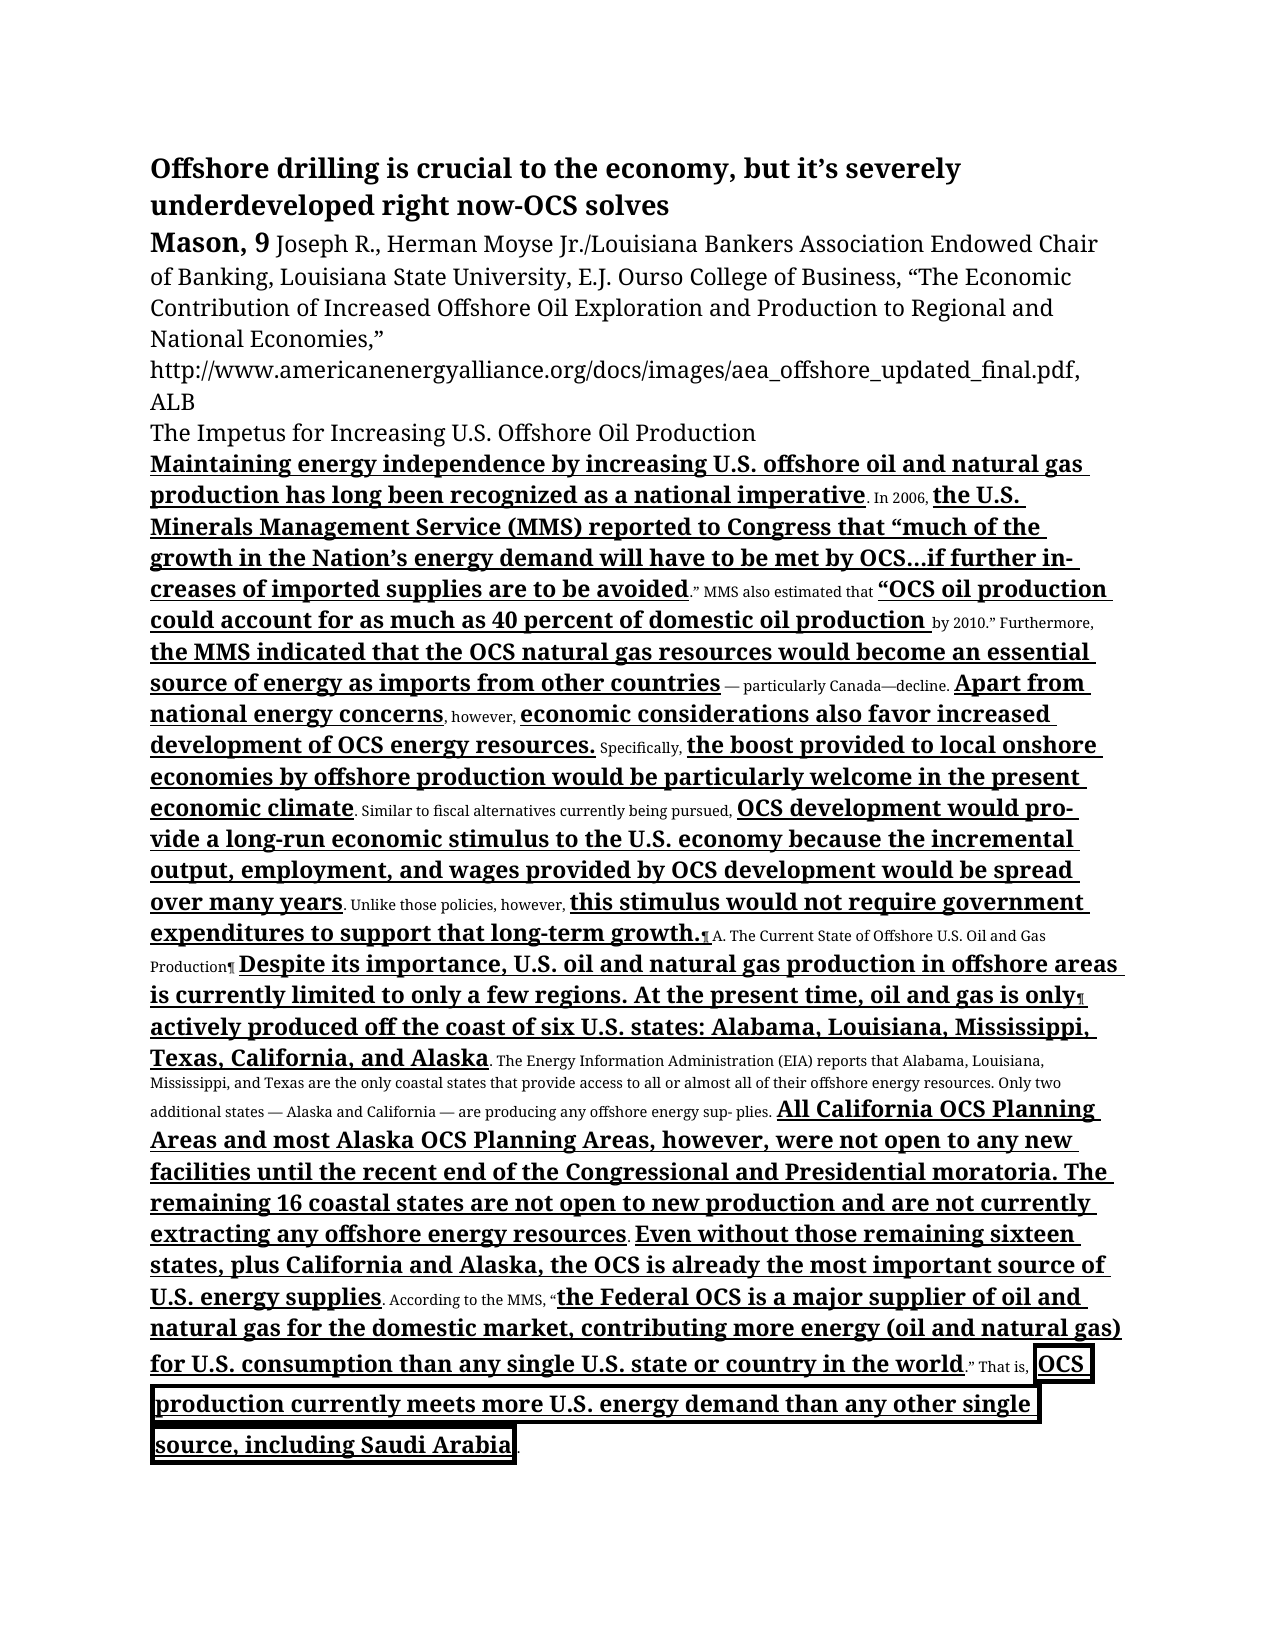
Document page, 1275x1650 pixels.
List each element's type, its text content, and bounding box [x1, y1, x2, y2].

text Maintaining energy independence by increasing U.S. offshore oil and natural gas production has long been recognized as a national imperative. In 2006, the U.S. Minerals Management Service (MMS) reported to Congress that “much of the growth in the Nation’s energy demand will have to be met by OCS…if further in- creases of imported supplies are to be avoided.” MMS also estimated that “OCS oil production could account for as much as 40 percent of domestic oil production by 2010.” Furthermore, the MMS indicated that the OCS natural gas resources would become an essential source of energy as imports from other countries — particularly Canada—decline. Apart from national energy concerns, however, economic considerations also favor increased development of OCS energy resources. Specifically, the boost provided to local onshore economies by offshore production would be particularly welcome in the present economic climate. Similar to fiscal alternatives currently being pursued, OCS development would pro- vide a long-run economic stimulus to the U.S. economy because the incremental output, employment, and wages provided by OCS development would be spread over many years. Unlike those policies, however, this stimulus would not require government expenditures to support that long-term growth.¶ A. The Current State of Offshore U.S. Oil and Gas Production¶ Despite its importance, U.S. oil and natural gas production in offshore areas is currently limited to only a few regions. At the present time, oil and gas is only¶ actively produced off the coast of six U.S. states: Alabama, Louisiana, Mississippi, Texas, California, and Alaska. The Energy Information Administration (EIA) reports that Alabama, Louisiana, Mississippi, and Texas are the only coastal states that provide access to all or almost all of their offshore energy resources. Only two additional states — Alaska and California — are producing any offshore energy sup- plies. All California OCS Planning Areas and most Alaska OCS Planning Areas, however, were not open to any new facilities until the recent end of the Congressional and Presidential moratoria. The remaining 16 coastal states are not open to new production and are not currently extracting any offshore energy resources. Even without those remaining sixteen states, plus California and Alaska, the OCS is already the most important source of U.S. energy supplies. According to the MMS, “the Federal OCS is a major supplier of oil and natural gas for the domestic market, contributing more energy (oil and natural gas) for U.S. consumption than any single U.S. state or country in the world.” That is, OCS production currently meets more U.S. energy demand than any other single source, including Saudi Arabia. [150, 448, 1125, 1465]
subtitle Offshore drilling is crucial to the economy, but it’s severely underdeveloped right now-OCS solves [150, 150, 1125, 224]
text The Impetus for Increasing U.S. Offshore Oil Production [150, 417, 1125, 448]
text Mason, 9 Joseph R., Herman Moyse Jr./Louisiana Bankers Association Endowed Chair of Banking, Louisiana State University, E.J. Ourso College of Business, “The Economic Contribution of Increased Offshore Oil Exploration and Production to Regional and National Economies,” http://www.americanenergyalliance.org/docs/images/aea_offshore_updated_final.pdf, ALB [150, 224, 1125, 417]
